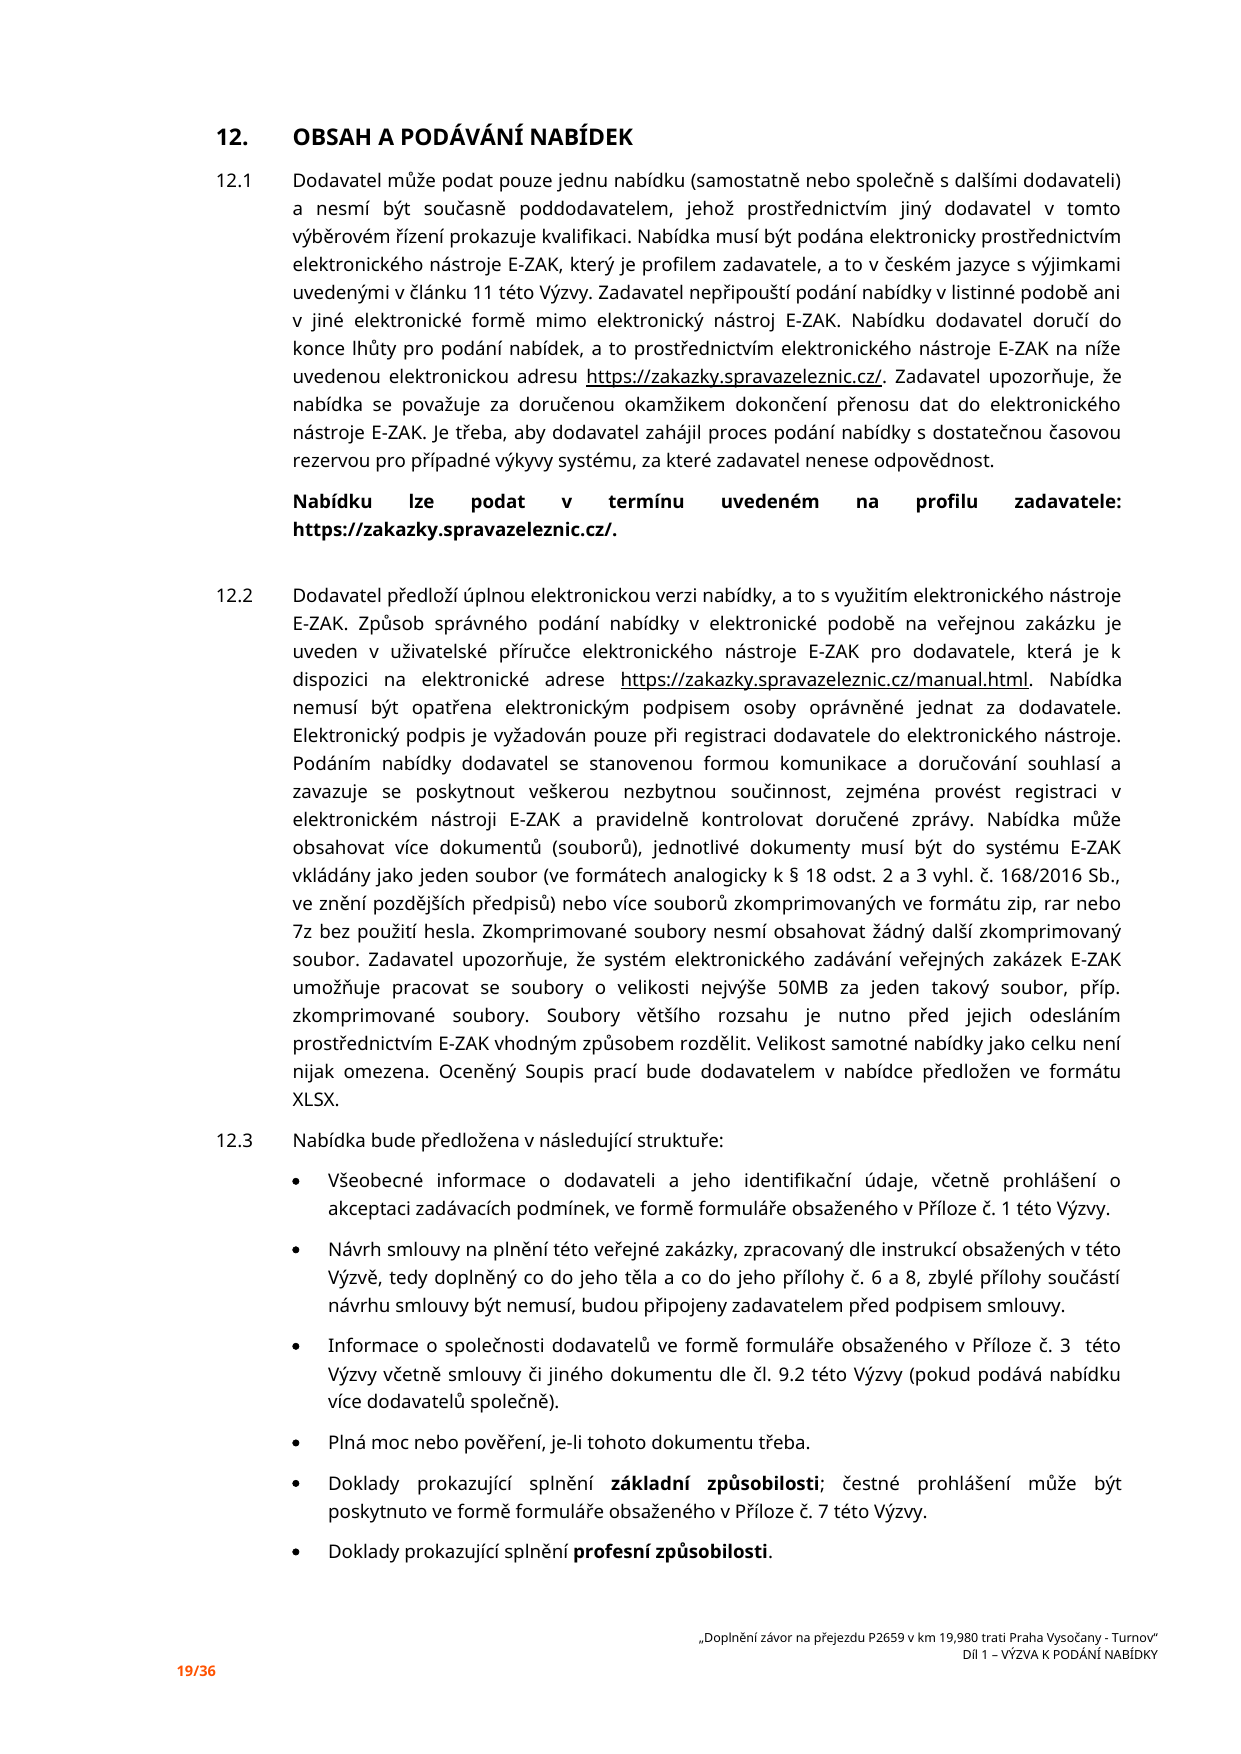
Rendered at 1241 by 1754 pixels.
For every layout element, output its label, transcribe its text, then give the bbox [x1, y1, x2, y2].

text Všeobecné informace o dodavateli a jeho identifikační údaje, včetně prohlášení o akceptaci zadávacích podmínek, ve formě formuláře obsaženého v Příloze č. 1 této Výzvy. [292, 1168, 1122, 1221]
text Dodavatel předloží úplnou elektronickou verzi nabídky, a to s využitím elektronického nástroje E-ZAK. Způsob správného podání nabídky v elektronické podobě na veřejnou zakázku je uveden v uživatelské příručce elektronického nástroje E-ZAK pro dodavatele, která je k dispozici na elektronické adrese https://zakazky.spravazeleznic.cz/manual.html. Nabídka nemusí být opatřena elektronickým podpisem osoby oprávněné jednat za dodavatele. Elektronický podpis je vyžadován pouze při registraci dodavatele do elektronického nástroje. Podáním nabídky dodavatel se stanovenou formou komunikace a doručování souhlasí a zavazuje se poskytnout veškerou nezbytnou součinnost, zejména provést registraci v elektronickém nástroji E-ZAK a pravidelně kontrolovat doručené zprávy. Nabídka může obsahovat více dokumentů (souborů), jednotlivé dokumenty musí být do systému E-ZAK vkládány jako jeden soubor (ve formátech analogicky k § 18 odst. 2 a 3 vyhl. č. 168/2016 Sb., ve znění pozdějších předpisů) nebo více souborů zkomprimovaných ve formátu zip, rar nebo 7z bez použití hesla. Zkomprimované soubory nesmí obsahovat žádný další zkomprimovaný soubor. Zadavatel upozorňuje, že systém elektronického zadávání veřejných zakázek E-ZAK umožňuje pracovat se soubory o velikosti nejvýše 50MB za jeden takový soubor, příp. zkomprimované soubory. Soubory většího rozsahu je nutno před jejich odesláním prostřednictvím E-ZAK vhodným způsobem rozdělit. Velikost samotné nabídky jako celku není nijak omezena. Oceněný Soupis prací bude dodavatelem v nabídce předložen ve formátu XLSX. [216, 582, 1122, 1112]
text OBSAH A PODÁVÁNÍ NABÍDEK [216, 121, 1122, 152]
list Nabídku lze podat v termínu uvedeném na profilu zadavatele: https://zakazky.spravazeleznic.cz/. [292, 488, 1122, 542]
text Doklady prokazující splnění základní způsobilosti; čestné prohlášení může být poskytnuto ve formě formuláře obsaženého v Příloze č. 7 této Výzvy. [292, 1470, 1122, 1523]
text Doklady prokazující splnění profesní způsobilosti. [292, 1538, 1122, 1564]
text Návrh smlouvy na plnění této veřejné zakázky, zpracovaný dle instrukcí obsažených v této Výzvě, tedy doplněný co do jeho těla a co do jeho přílohy č. 6 a 8, zbylé přílohy součástí návrhu smlouvy být nemusí, budou připojeny zadavatelem před podpisem smlouvy. [292, 1236, 1122, 1318]
text Plná moc nebo pověření, je-li tohoto dokumentu třeba. [292, 1429, 1122, 1455]
text Nabídka bude předložena v následující struktuře: [216, 1127, 1122, 1153]
text Dodavatel může podat pouze jednu nabídku (samostatně nebo společně s dalšími dodavateli) a nesmí být současně poddodavatelem, jehož prostřednictvím jiný dodavatel v tomto výběrovém řízení prokazuje kvalifikaci. Nabídka musí být podána elektronicky prostřednictvím elektronického nástroje E-ZAK, který je profilem zadavatele, a to v českém jazyce s výjimkami uvedenými v článku 11 této Výzvy. Zadavatel nepřipouští podání nabídky v listinné podobě ani v jiné elektronické formě mimo elektronický nástroj E-ZAK. Nabídku dodavatel doručí do konce lhůty pro podání nabídek, a to prostřednictvím elektronického nástroje E-ZAK na níže uvedenou elektronickou adresu https://zakazky.spravazeleznic.cz/. Zadavatel upozorňuje, že nabídka se považuje za doručenou okamžikem dokončení přenosu dat do elektronického nástroje E-ZAK. Je třeba, aby dodavatel zahájil proces podání nabídky s dostatečnou časovou rezervou pro případné výkyvy systému, za které zadavatel nenese odpovědnost. [216, 167, 1122, 473]
text Informace o společnosti dodavatelů ve formě formuláře obsaženého v Příloze č. 3 této Výzvy včetně smlouvy či jiného dokumentu dle čl. 9.2 této Výzvy (pokud podává nabídku více dodavatelů společně). [292, 1333, 1122, 1414]
